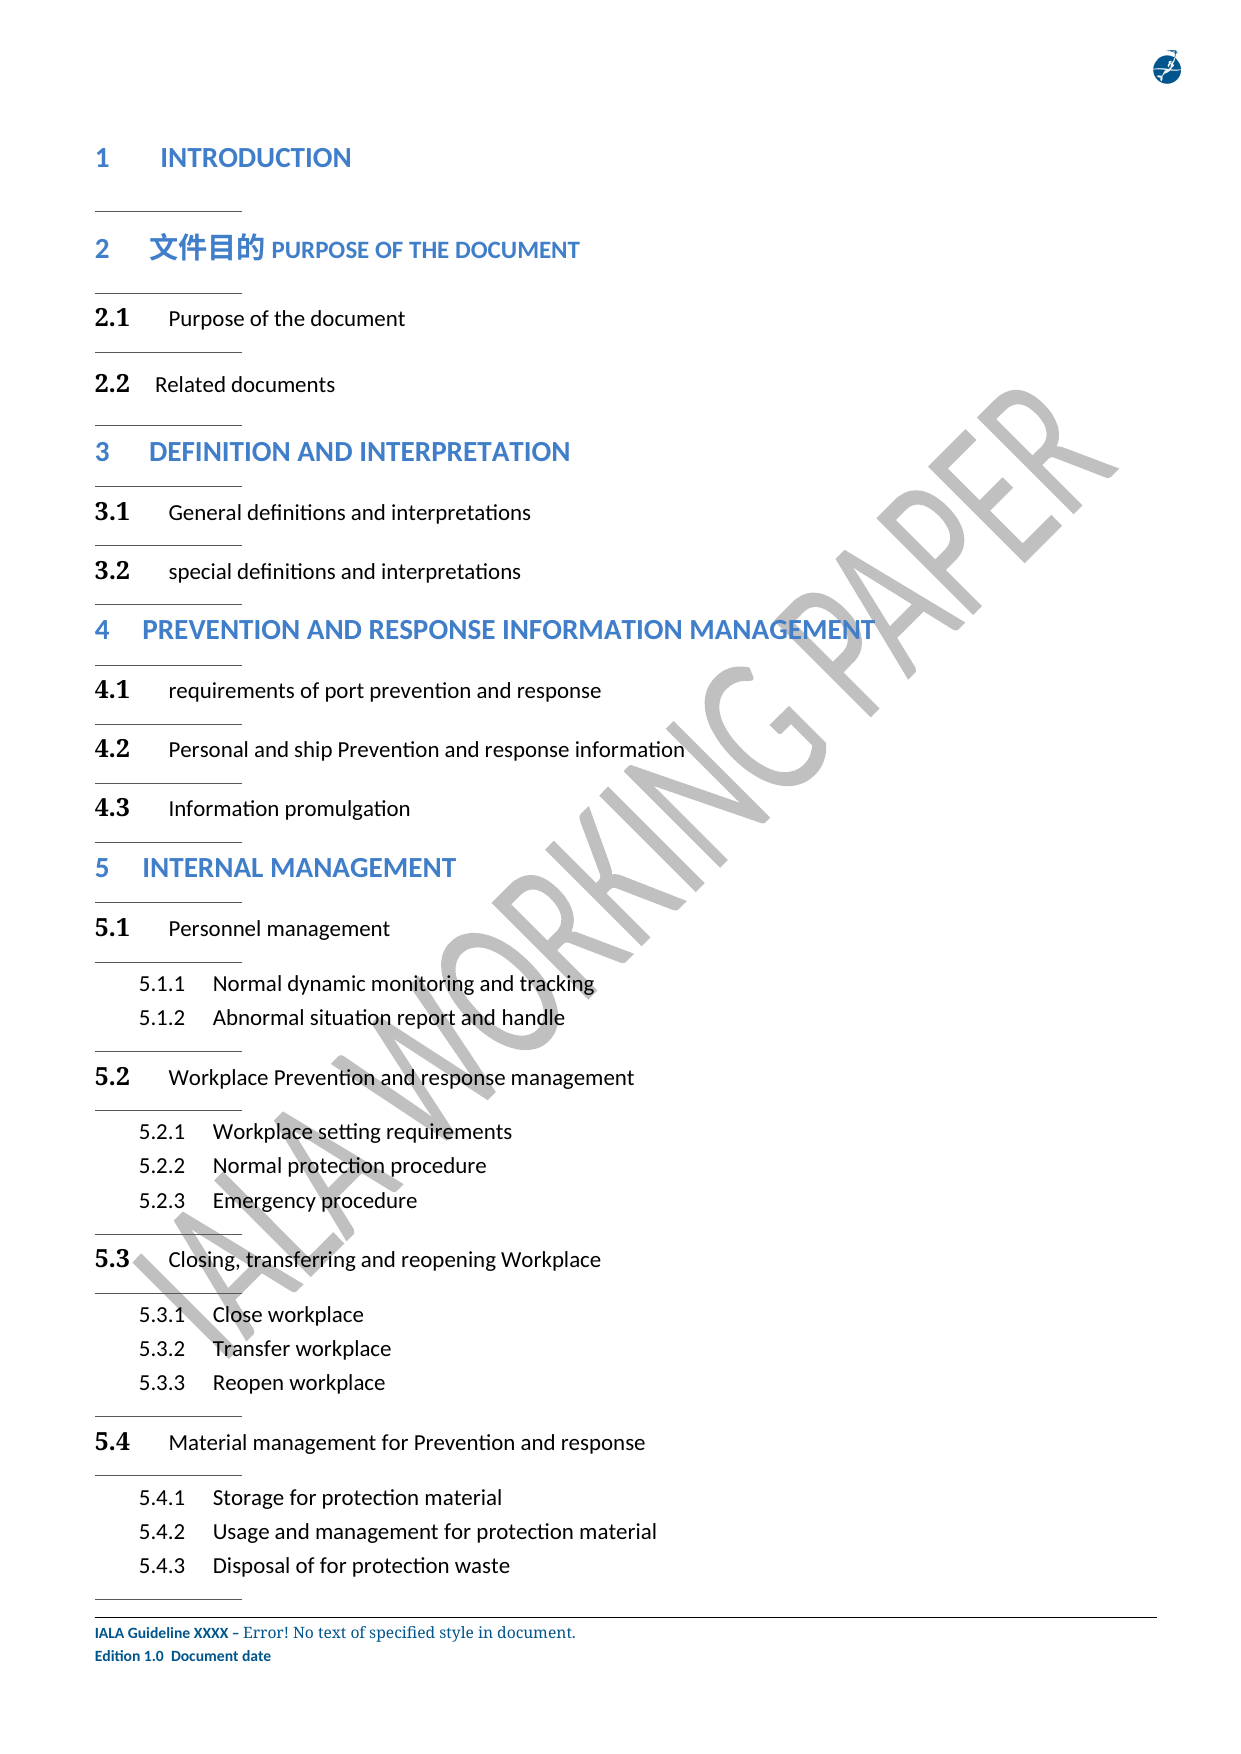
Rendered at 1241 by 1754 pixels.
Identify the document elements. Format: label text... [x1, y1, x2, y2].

text 4 Prevention and response information management [94, 611, 1113, 647]
text 3.2 special definitions and interpretations [94, 552, 1113, 586]
picture [1122, 0, 1241, 119]
subtitle 2.2 Related documents [94, 365, 1157, 399]
text 5 Internal management [94, 849, 1113, 885]
text 5.3.1 Close workplace [139, 1300, 1157, 1328]
text 5.3.2 Transfer workplace [139, 1334, 1157, 1362]
text 5.3.3 Reopen workplace [139, 1368, 1157, 1397]
subtitle introduction [94, 139, 1157, 174]
text 5.1.1 Normal dynamic monitoring and tracking [139, 969, 1157, 997]
text 5.4.2 Usage and management for protection material [139, 1517, 1157, 1545]
subtitle 2 文件目的Purpose of the document [94, 224, 1157, 267]
text 5.2.1 Workplace setting requirements [139, 1117, 1157, 1145]
text 5.4.3 Disposal of for protection waste [139, 1551, 1157, 1579]
text 5.2 Workplace Prevention and response management [94, 1058, 1113, 1092]
text 5.4.1 Storage for protection material [139, 1483, 1157, 1511]
text 5.3 Closing, transferring and reopening Workplace [94, 1241, 1113, 1275]
text 5.2.2 Normal protection procedure [139, 1152, 1157, 1179]
text 5.1 Personnel management [94, 910, 1113, 944]
text 4.3 Information promulgation [94, 790, 1113, 824]
text 5.4 Material management for Prevention and response [94, 1424, 1113, 1458]
text 3 Definition and interpretation [94, 433, 1113, 468]
text 2.1 Purpose of the document [94, 300, 1113, 334]
text 5.2.3 Emergency procedure [139, 1186, 1157, 1214]
text 4.1 requirements of port prevention and response [94, 672, 1113, 706]
text 3.1 General definitions and interpretations [94, 493, 1113, 527]
text 5.1.2 Abnormal situation report and handle [139, 1003, 1157, 1031]
text 4.2 Personal and ship Prevention and response information [94, 731, 1113, 765]
